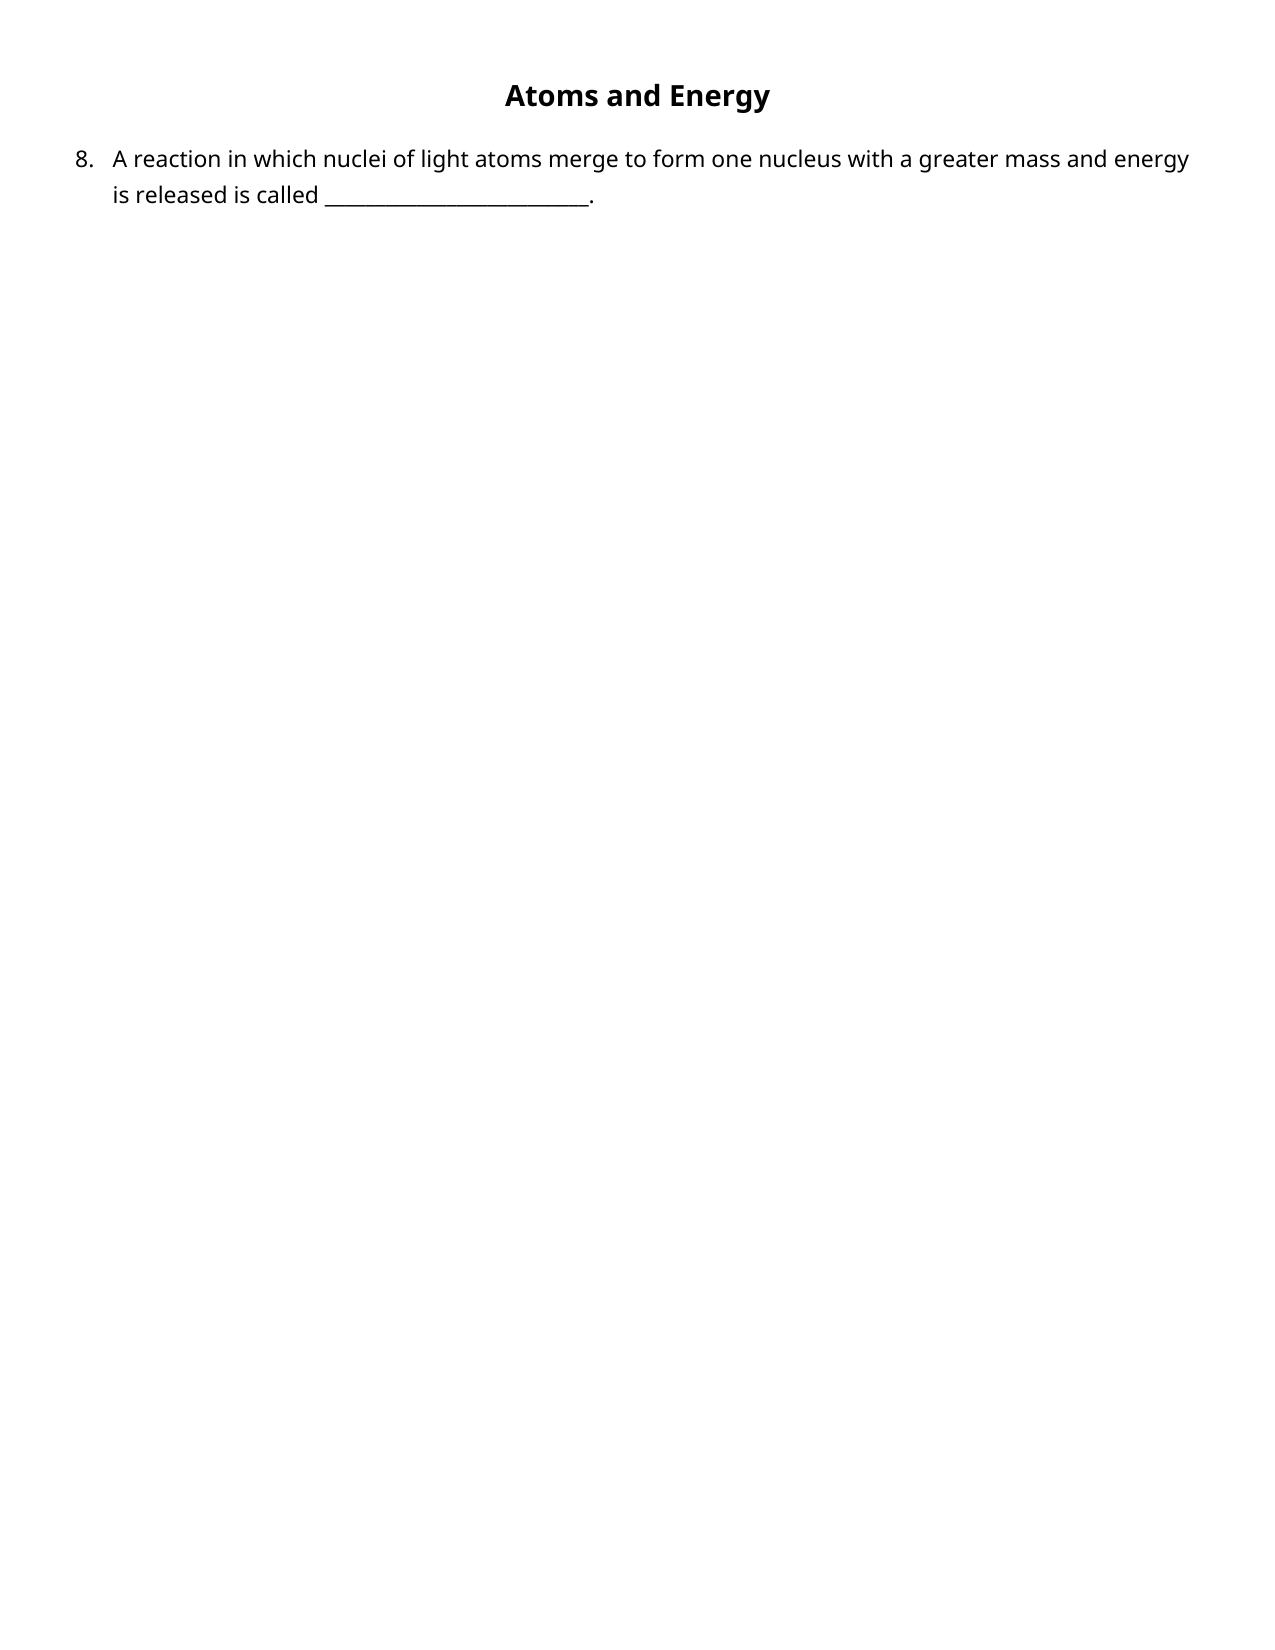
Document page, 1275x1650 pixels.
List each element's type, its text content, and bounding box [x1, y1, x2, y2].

list A reaction in which nuclei of light atoms merge to form one nucleus with a greater mass and energy is released is called __________________________. [75, 143, 1200, 210]
